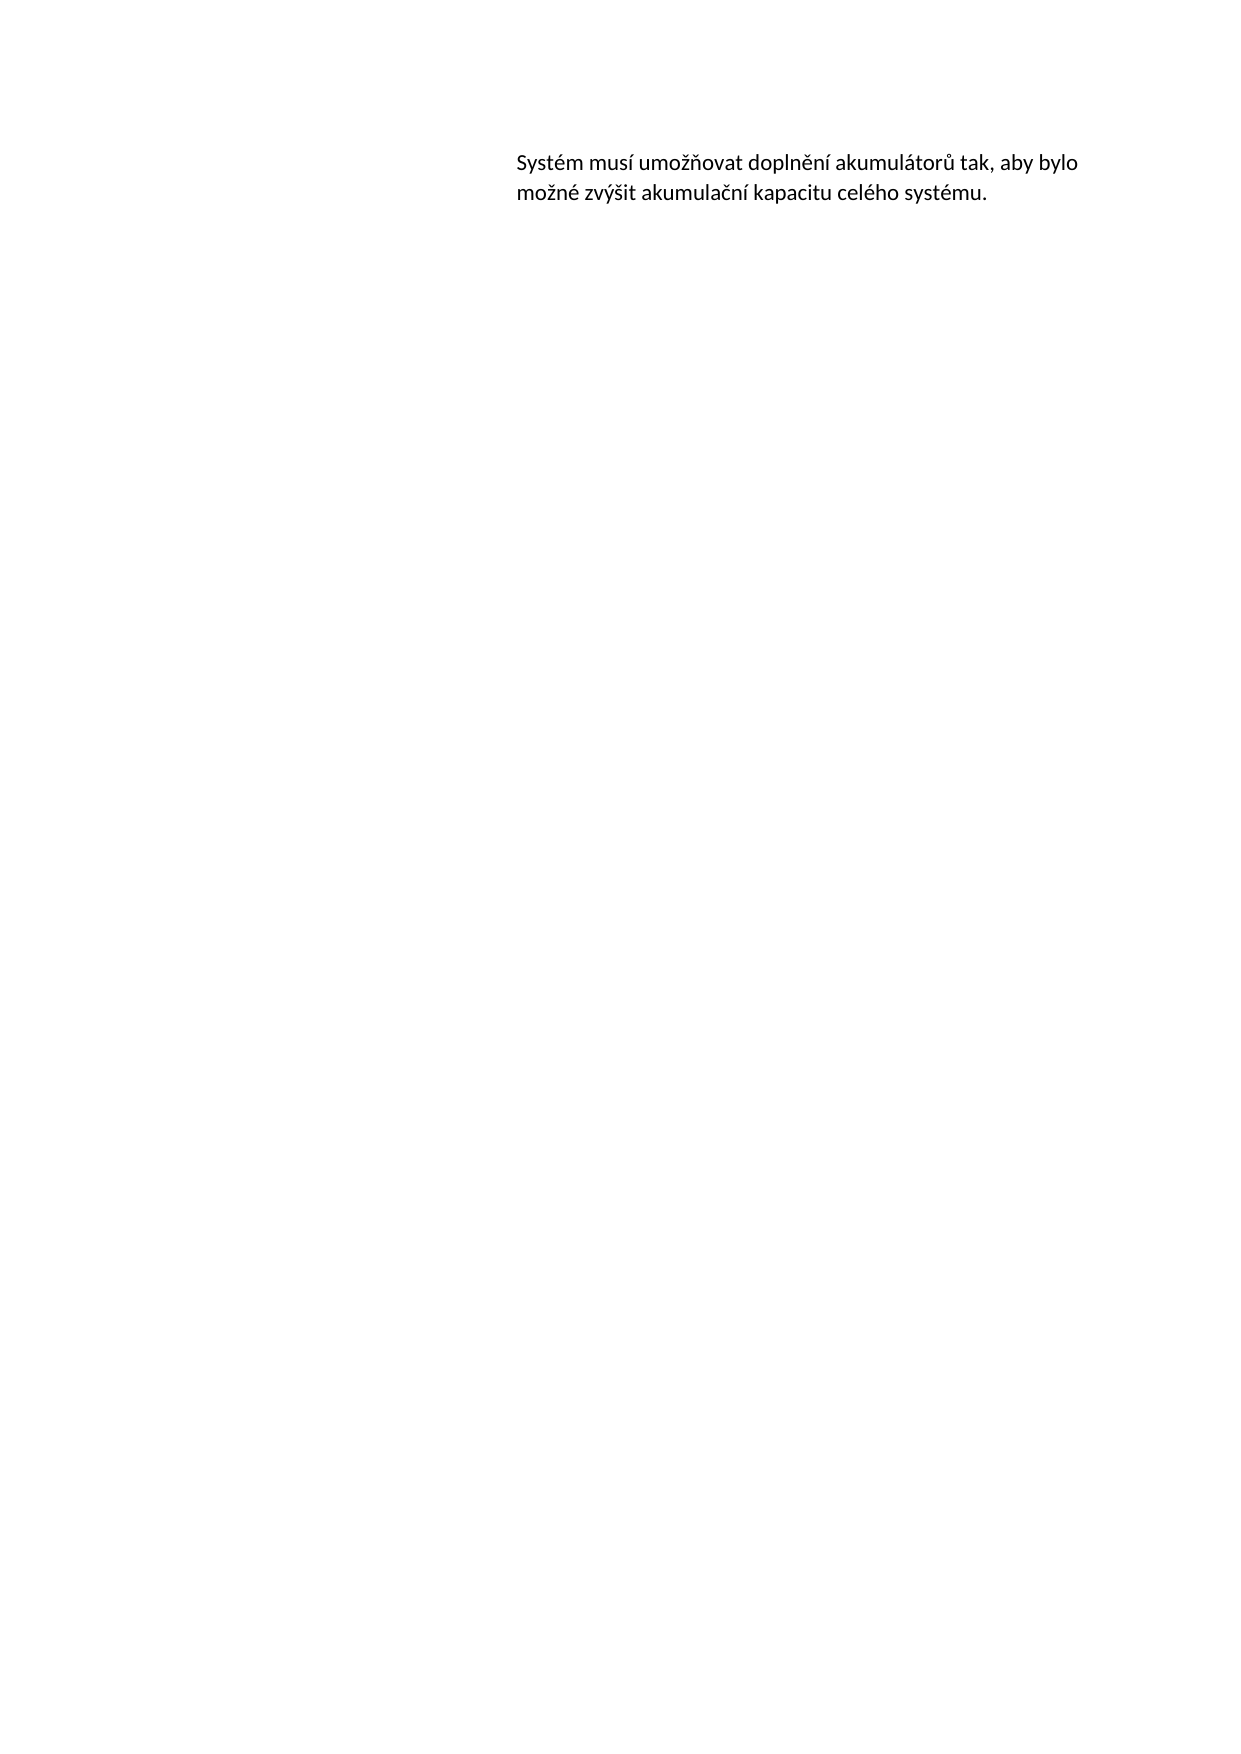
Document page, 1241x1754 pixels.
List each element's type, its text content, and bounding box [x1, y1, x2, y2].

text Systém musí umožňovat doplnění akumulátorů tak, aby bylo možné zvýšit akumulační kapacitu celého systému. [516, 148, 1093, 206]
